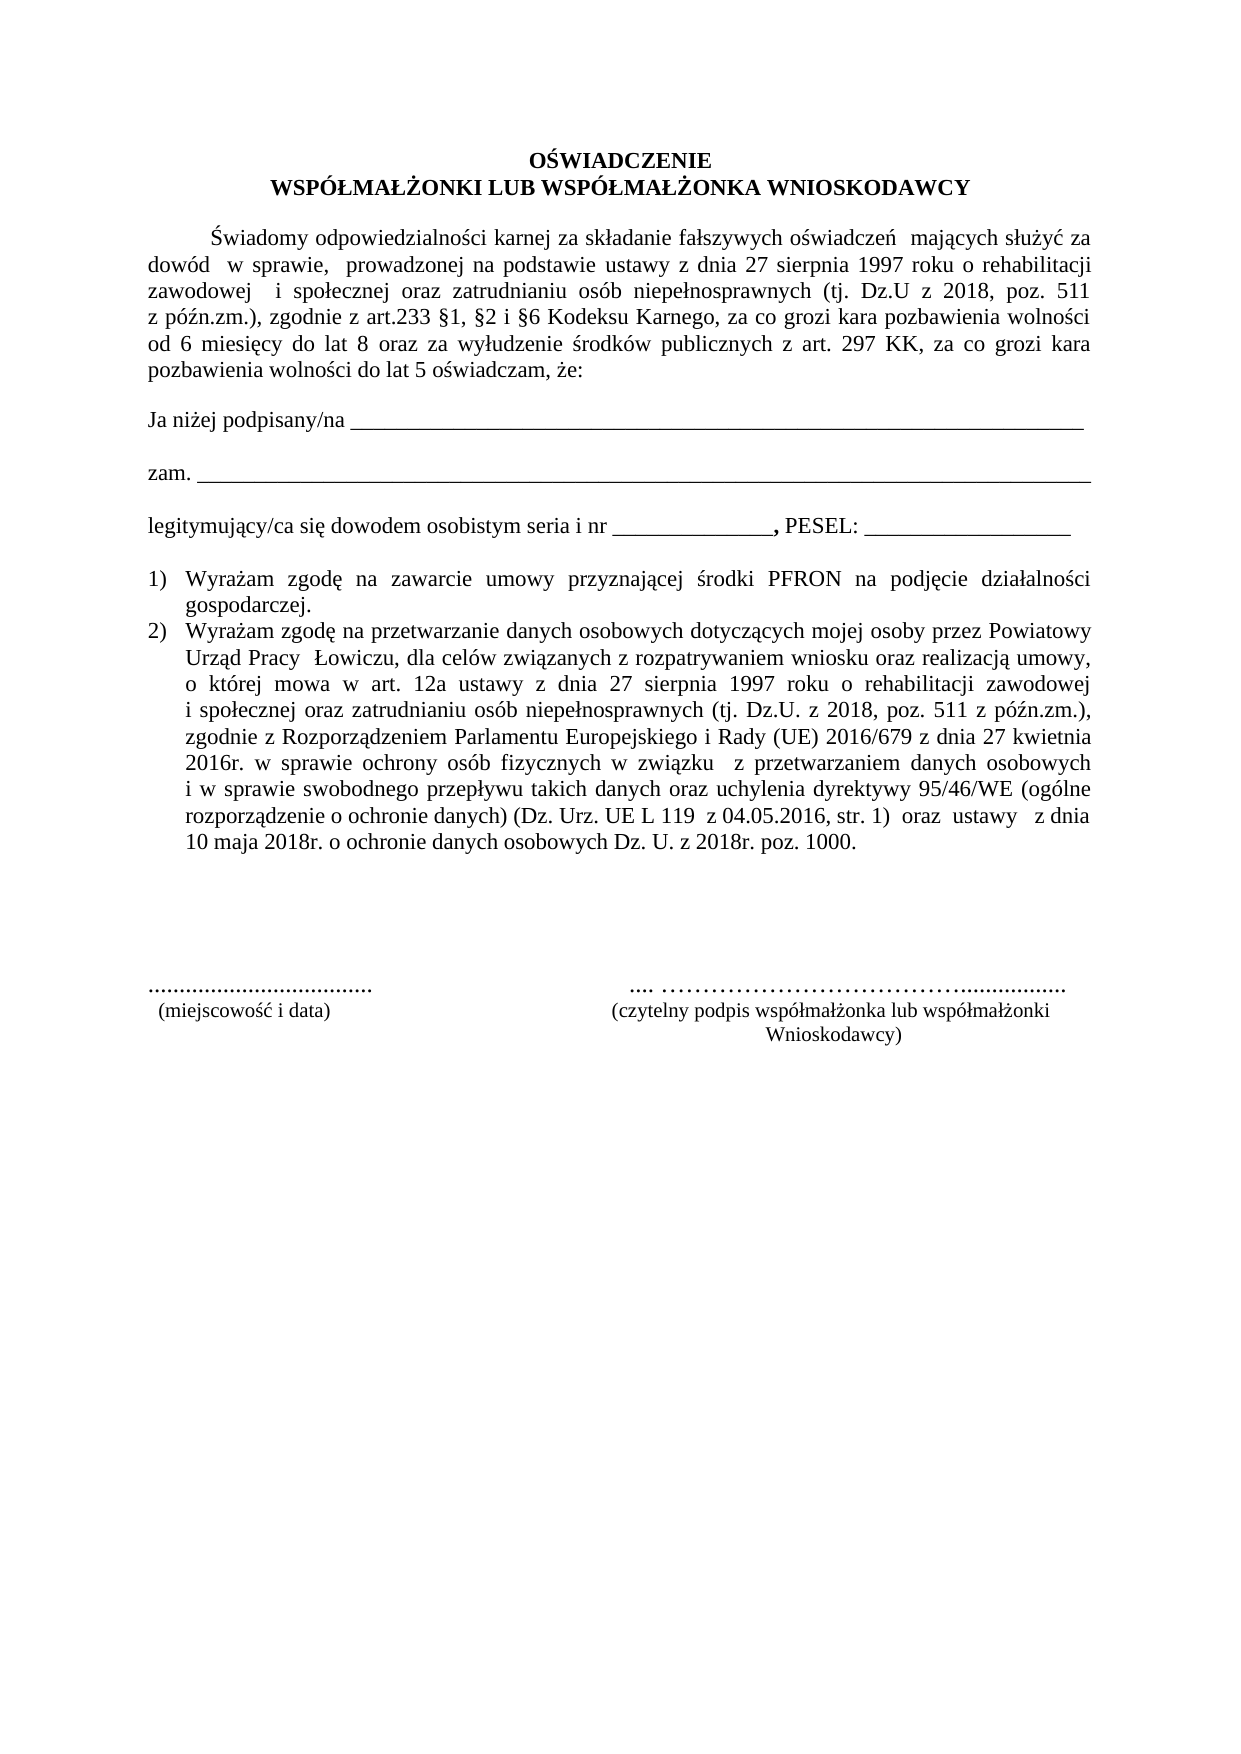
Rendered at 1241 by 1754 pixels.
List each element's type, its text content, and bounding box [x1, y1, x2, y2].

text .................................... .... ………………………………................. [148, 969, 1093, 998]
text Ja niżej podpisany/na ________________________________________________________________ [148, 407, 1093, 433]
text (miejscowość i data) (czytelny podpis współmałżonka lub współmałżonki [148, 998, 1093, 1022]
text WSPÓŁMAŁŻONKI LUB WSPÓŁMAŁŻONKA WNIOSKODAWCY [148, 174, 1093, 200]
text legitymujący/ca się dowodem osobistym seria i nr ______________, PESEL: __________________ [148, 512, 1093, 538]
text Świadomy odpowiedzialności karnej za składanie fałszywych oświadczeń mających służyć za dowód w sprawie, prowadzonej na podstawie ustawy z dnia o rehabilitacji zawodowej i społecznej oraz zatrudnianiu osób niepełnosprawnych (tj. Dz.U z 2018, poz. 511 z późn.zm.), zgodnie z art.233 §1, §2 i §6 Kodeksu Karnego, za co grozi kara pozbawienia wolności od 6 miesięcy do lat 8 oraz za wyłudzenie środków publicznych z art. 297 KK, za co grozi kara pozbawienia wolności do lat 5 oświadczam, że: [148, 224, 1093, 382]
list Wyrażam zgodę na przetwarzanie danych osobowych dotyczących mojej osoby przez Powiatowy Urząd Pracy Łowiczu, dla celów związanych z rozpatrywaniem wniosku oraz realizacją umowy, o której mowa w art. 12a ustawy z dnia 27 sierpnia 1997 roku o rehabilitacji zawodowej i społecznej oraz zatrudnianiu osób niepełnosprawnych (tj. Dz.U. z 2018, poz. 511 z późn.zm.), zgodnie z Rozporządzeniem Parlamentu Europejskiego i Rady (UE) 2016/679 z dnia 27 kwietnia 2016r. w sprawie ochrony osób fizycznych w związku z przetwarzaniem danych osobowych i w sprawie swobodnego przepływu takich danych oraz uchylenia dyrektywy 95/46/WE (ogólne rozporządzenie o ochronie danych) (Dz. Urz. UE L 119 z 04.05.2016, str. 1) oraz ustawy z dnia 10 maja 2018r. o ochronie danych osobowych Dz. U. z 2018r. poz. 1000. [148, 617, 1093, 854]
text zam. ______________________________________________________________________________ [148, 459, 1093, 486]
text OŚWIADCZENIE [148, 148, 1093, 174]
text Wnioskodawcy) [148, 1022, 1093, 1046]
list Wyrażam zgodę na zawarcie umowy przyznającej środki PFRON na podjęcie działalności gospodarczej. [148, 565, 1093, 617]
